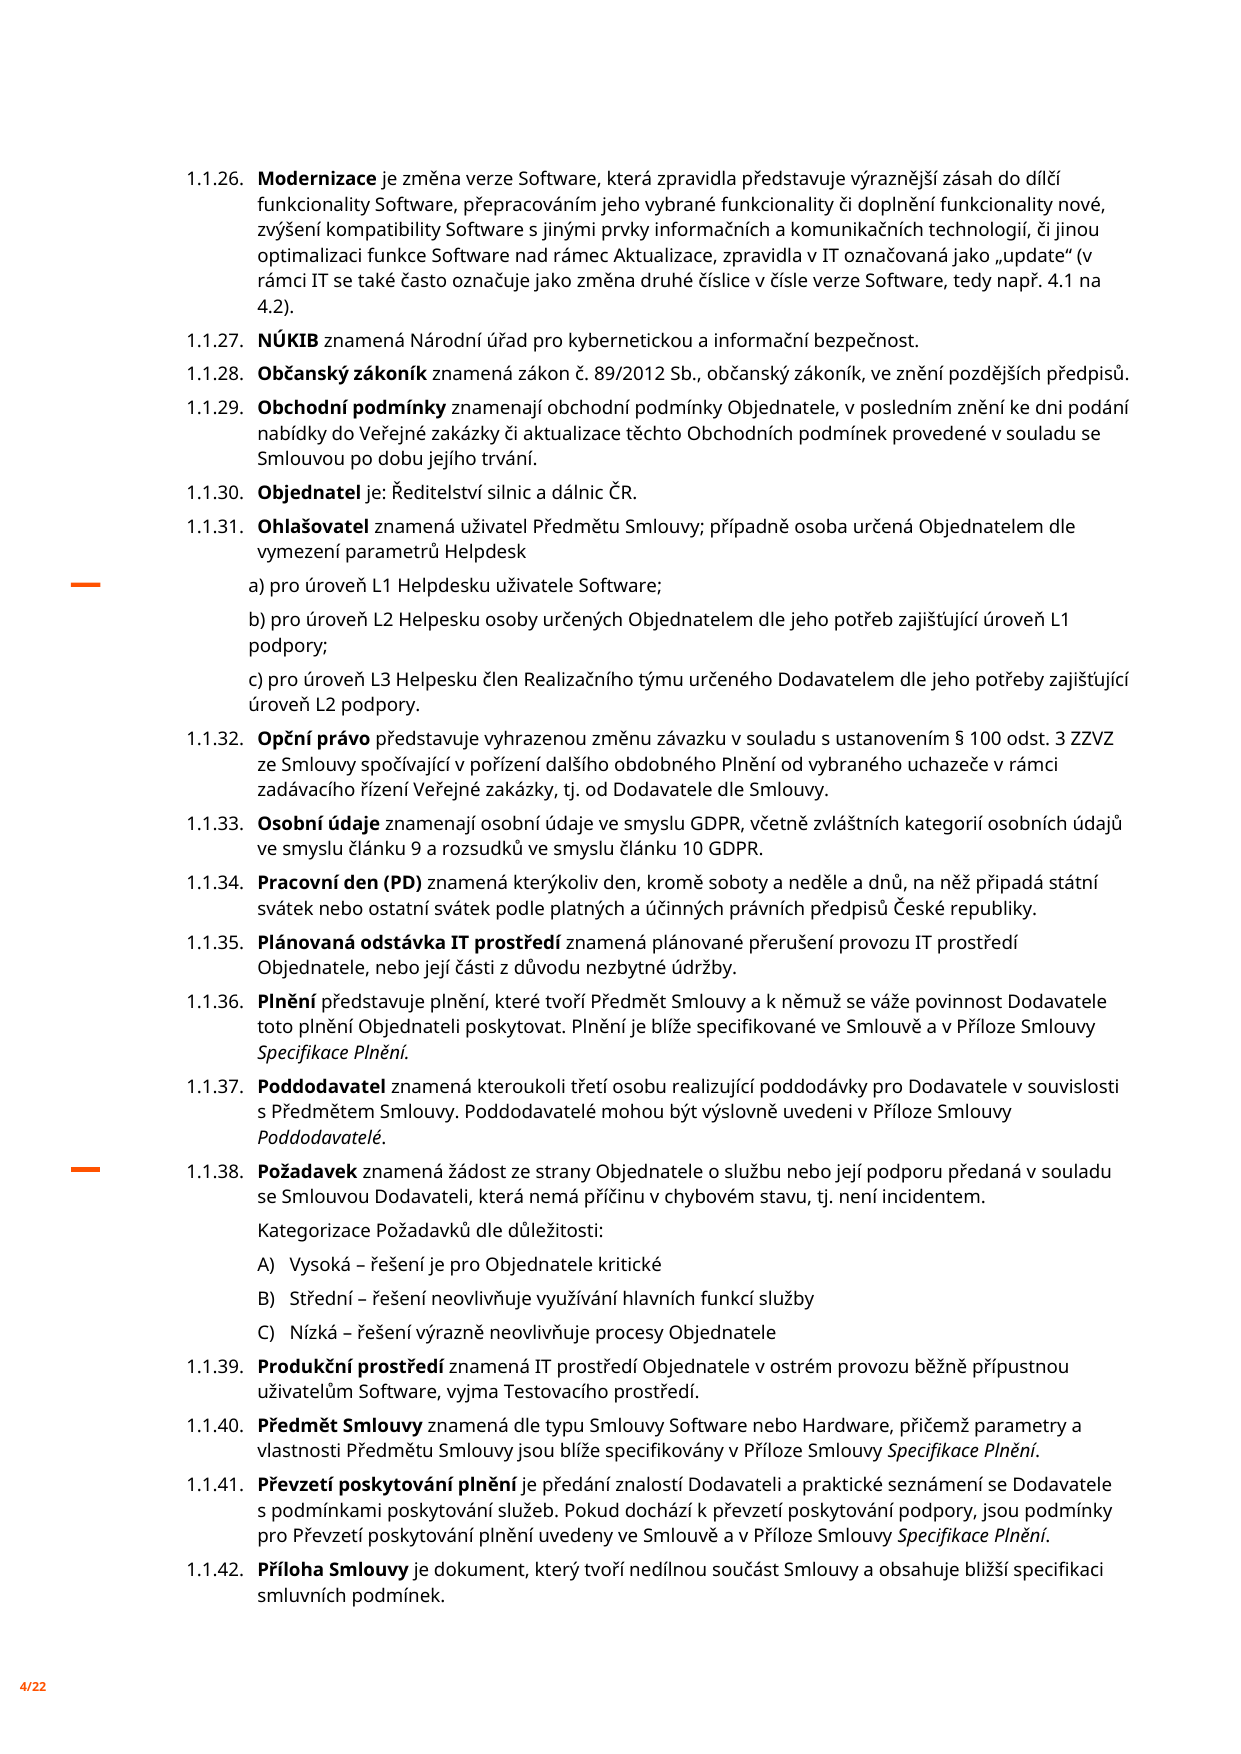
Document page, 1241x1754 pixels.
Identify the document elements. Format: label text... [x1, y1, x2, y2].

list Kategorizace Požadavků dle důležitosti: [257, 1217, 1134, 1243]
text Plánovaná odstávka IT prostředí znamená plánované přerušení provozu IT prostředí Objednatele, nebo její části z důvodu nezbytné údržby. [186, 929, 1134, 980]
list c) pro úroveň L3 Helpesku člen Realizačního týmu určeného Dodavatelem dle jeho potřeby zajišťující úroveň L2 podpory. [248, 666, 1134, 717]
text Příloha Smlouvy je dokument, který tvoří nedílnou součást Smlouvy a obsahuje bližší specifikaci smluvních podmínek. [186, 1557, 1134, 1608]
list B) Střední – řešení neovlivňuje využívání hlavních funkcí služby [257, 1285, 1134, 1311]
list a) pro úroveň L1 Helpdesku uživatele Software; [248, 573, 1134, 598]
list C) Nízká – řešení výrazně neovlivňuje procesy Objednatele [257, 1319, 1134, 1344]
text Obchodní podmínky znamenají obchodní podmínky Objednatele, v posledním znění ke dni podání nabídky do Veřejné zakázky či aktualizace těchto Obchodních podmínek provedené v souladu se Smlouvou po dobu jejího trvání. [186, 394, 1134, 471]
text Požadavek znamená žádost ze strany Objednatele o službu nebo její podporu předaná v souladu se Smlouvou Dodavateli, která nemá příčinu v chybovém stavu, tj. není incidentem. [186, 1158, 1134, 1209]
text Převzetí poskytování plnění je předání znalostí Dodavateli a praktické seznámení se Dodavatele s podmínkami poskytování služeb. Pokud dochází k převzetí poskytování podpory, jsou podmínky pro Převzetí poskytování plnění uvedeny ve Smlouvě a v Příloze Smlouvy Specifikace Plnění. [186, 1472, 1134, 1548]
text Opční právo představuje vyhrazenou změnu závazku v souladu s ustanovením § 100 odst. 3 ZZVZ ze Smlouvy spočívající v pořízení dalšího obdobného Plnění od vybraného uchazeče v rámci zadávacího řízení Veřejné zakázky, tj. od Dodavatele dle Smlouvy. [186, 725, 1134, 802]
text Modernizace je změna verze Software, která zpravidla představuje výraznější zásah do dílčí funkcionality Software, přepracováním jeho vybrané funkcionality či doplnění funkcionality nové, zvýšení kompatibility Software s jinými prvky informačních a komunikačních technologií, či jinou optimalizaci funkce Software nad rámec Aktualizace, zpravidla v IT označovaná jako „update“ (v rámci IT se také často označuje jako změna druhé číslice v čísle verze Software, tedy např. 4.1 na 4.2). [186, 165, 1134, 318]
text Produkční prostředí znamená IT prostředí Objednatele v ostrém provozu běžně přípustnou uživatelům Software, vyjma Testovacího prostředí. [186, 1353, 1134, 1404]
list A) Vysoká – řešení je pro Objednatele kritické [257, 1251, 1134, 1277]
text NÚKIB znamená Národní úřad pro kybernetickou a informační bezpečnost. [186, 327, 1134, 352]
text Ohlašovatel znamená uživatel Předmětu Smlouvy; případně osoba určená Objednatelem dle vymezení parametrů Helpdesk [186, 513, 1134, 564]
text Poddodavatel znamená kteroukoli třetí osobu realizující poddodávky pro Dodavatele v souvislosti s Předmětem Smlouvy. Poddodavatelé mohou být výslovně uvedeni v Příloze Smlouvy Poddodavatelé. [186, 1073, 1134, 1150]
list b) pro úroveň L2 Helpesku osoby určených Objednatelem dle jeho potřeb zajišťující úroveň L1 podpory; [248, 607, 1134, 658]
text Osobní údaje znamenají osobní údaje ve smyslu GDPR, včetně zvláštních kategorií osobních údajů ve smyslu článku 9 a rozsudků ve smyslu článku 10 GDPR. [186, 810, 1134, 861]
text Občanský zákoník znamená zákon č. 89/2012 Sb., občanský zákoník, ve znění pozdějších předpisů. [186, 361, 1134, 386]
text Pracovní den (PD) znamená kterýkoliv den, kromě soboty a neděle a dnů, na něž připadá státní svátek nebo ostatní svátek podle platných a účinných právních předpisů České republiky. [186, 869, 1134, 921]
text Plnění představuje plnění, které tvoří Předmět Smlouvy a k němuž se váže povinnost Dodavatele toto plnění Objednateli poskytovat. Plnění je blíže specifikované ve Smlouvě a v Příloze Smlouvy Specifikace Plnění. [186, 988, 1134, 1065]
text Předmět Smlouvy znamená dle typu Smlouvy Software nebo Hardware, přičemž parametry a vlastnosti Předmětu Smlouvy jsou blíže specifikovány v Příloze Smlouvy Specifikace Plnění. [186, 1412, 1134, 1463]
text Objednatel je: Ředitelství silnic a dálnic ČR. [186, 479, 1134, 505]
